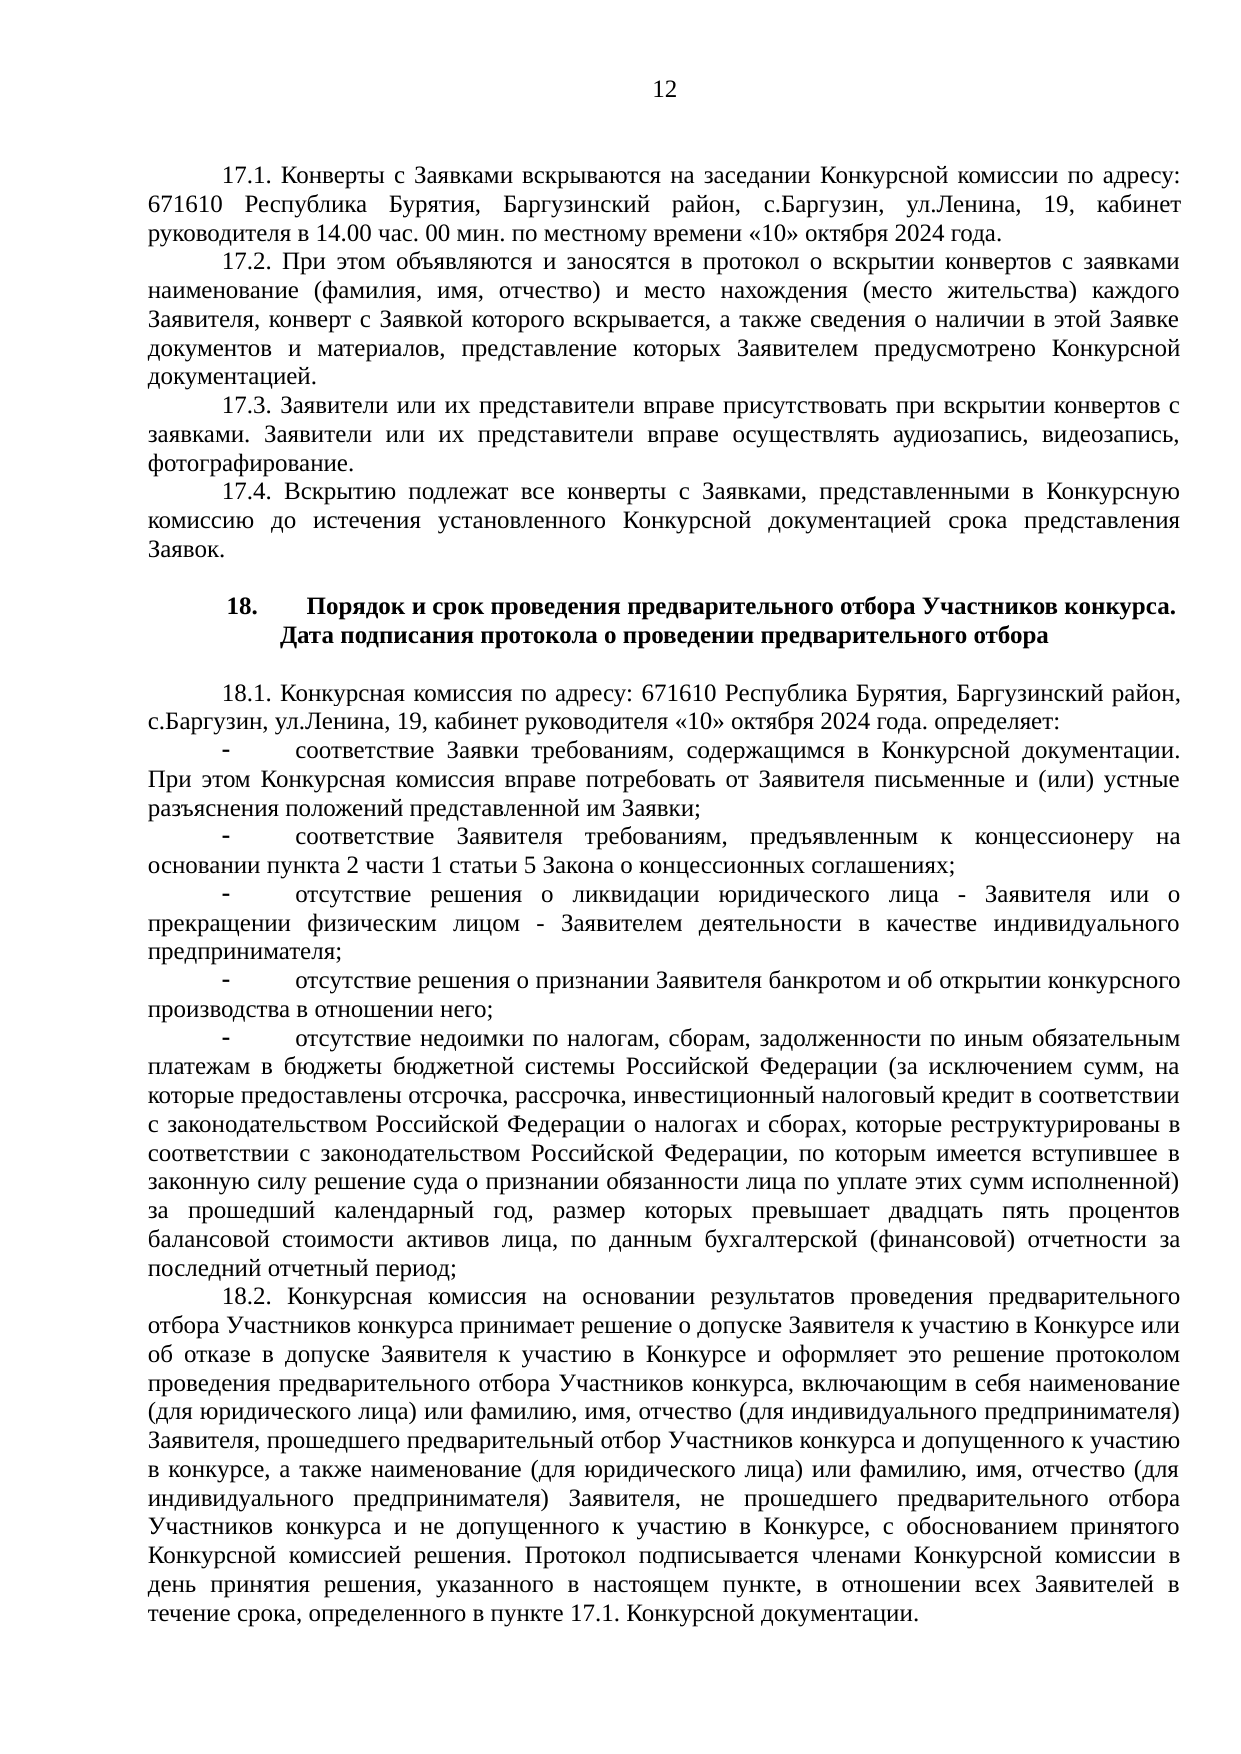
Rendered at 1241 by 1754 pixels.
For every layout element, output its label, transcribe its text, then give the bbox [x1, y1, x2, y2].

list соответствие Заявки требованиям, содержащимся в Конкурсной документации. При этом Конкурсная комиссия вправе потребовать от Заявителя письменные и (или) устные разъяснения положений представленной им Заявки; [148, 735, 1181, 821]
list соответствие Заявителя требованиям, предъявленным к концессионеру на основании пункта 2 части 1 статьи 5 Закона о концессионных соглашениях; [148, 821, 1181, 879]
text 17.2. При этом объявляются и заносятся в протокол о вскрытии конвертов с заявками наименование (фамилия, имя, отчество) и место нахождения (место жительства) каждого Заявителя, конверт с Заявкой которого вскрывается, а также сведения о наличии в этой Заявке документов и материалов, представление которых Заявителем предусмотрено Конкурсной документацией. [148, 246, 1181, 390]
list отсутствие решения о признании Заявителя банкротом и об открытии конкурсного производства в отношении него; [148, 965, 1181, 1023]
list отсутствие решения о ликвидации юридического лица - Заявителя или о прекращении физическим лицом - Заявителем деятельности в качестве индивидуального предпринимателя; [148, 879, 1181, 965]
subtitle Порядок и срок проведения предварительного отбора Участников конкурса. Дата подписания протокола о проведении предварительного отбора [148, 591, 1181, 649]
text 18.1. Конкурсная комиссия по адресу: 671610 Республика Бурятия, Баргузинский район, с.Баргузин, ул.Ленина, 19, кабинет руководителя «10» октября 2024 года. определяет: [148, 678, 1181, 735]
text 17.4. Вскрытию подлежат все конверты с Заявками, представленными в Конкурсную комиссию до истечения установленного Конкурсной документацией срока представления Заявок. [148, 476, 1181, 563]
text 17.3. Заявители или их представители вправе присутствовать при вскрытии конвертов с заявками. Заявители или их представители вправе осуществлять аудиозапись, видеозапись, фотографирование. [148, 390, 1181, 476]
list отсутствие недоимки по налогам, сборам, задолженности по иным обязательным платежам в бюджеты бюджетной системы Российской Федерации (за исключением сумм, на которые предоставлены отсрочка, рассрочка, инвестиционный налоговый кредит в соответствии с законодательством Российской Федерации о налогах и сборах, которые реструктурированы в соответствии с законодательством Российской Федерации, по которым имеется вступившее в законную силу решение суда о признании обязанности лица по уплате этих сумм исполненной) за прошедший календарный год, размер которых превышает двадцать пять процентов балансовой стоимости активов лица, по данным бухгалтерской (финансовой) отчетности за последний отчетный период; [148, 1023, 1181, 1281]
text 18.2. Конкурсная комиссия на основании результатов проведения предварительного отбора Участников конкурса принимает решение о допуске Заявителя к участию в Конкурсе или об отказе в допуске Заявителя к участию в Конкурсе и оформляет это решение протоколом проведения предварительного отбора Участников конкурса, включающим в себя наименование (для юридического лица) или фамилию, имя, отчество (для индивидуального предпринимателя) Заявителя, прошедшего предварительный отбор Участников конкурса и допущенного к участию в конкурсе, а также наименование (для юридического лица) или фамилию, имя, отчество (для индивидуального предпринимателя) Заявителя, не прошедшего предварительного отбора Участников конкурса и не допущенного к участию в Конкурсе, с обоснованием принятого Конкурсной комиссией решения. Протокол подписывается членами Конкурсной комиссии в день принятия решения, указанного в настоящем пункте, в отношении всех Заявителей в течение срока, определенного в пункте 17.1. Конкурсной документации. [148, 1281, 1181, 1626]
text 17.1. Конверты с Заявками вскрываются на заседании Конкурсной комиссии по адресу: 671610 Республика Бурятия, Баргузинский район, с.Баргузин, ул.Ленина, 19, кабинет руководителя в 14.00 час. 00 мин. по местному времени «10» октября 2024 года. [148, 160, 1181, 246]
